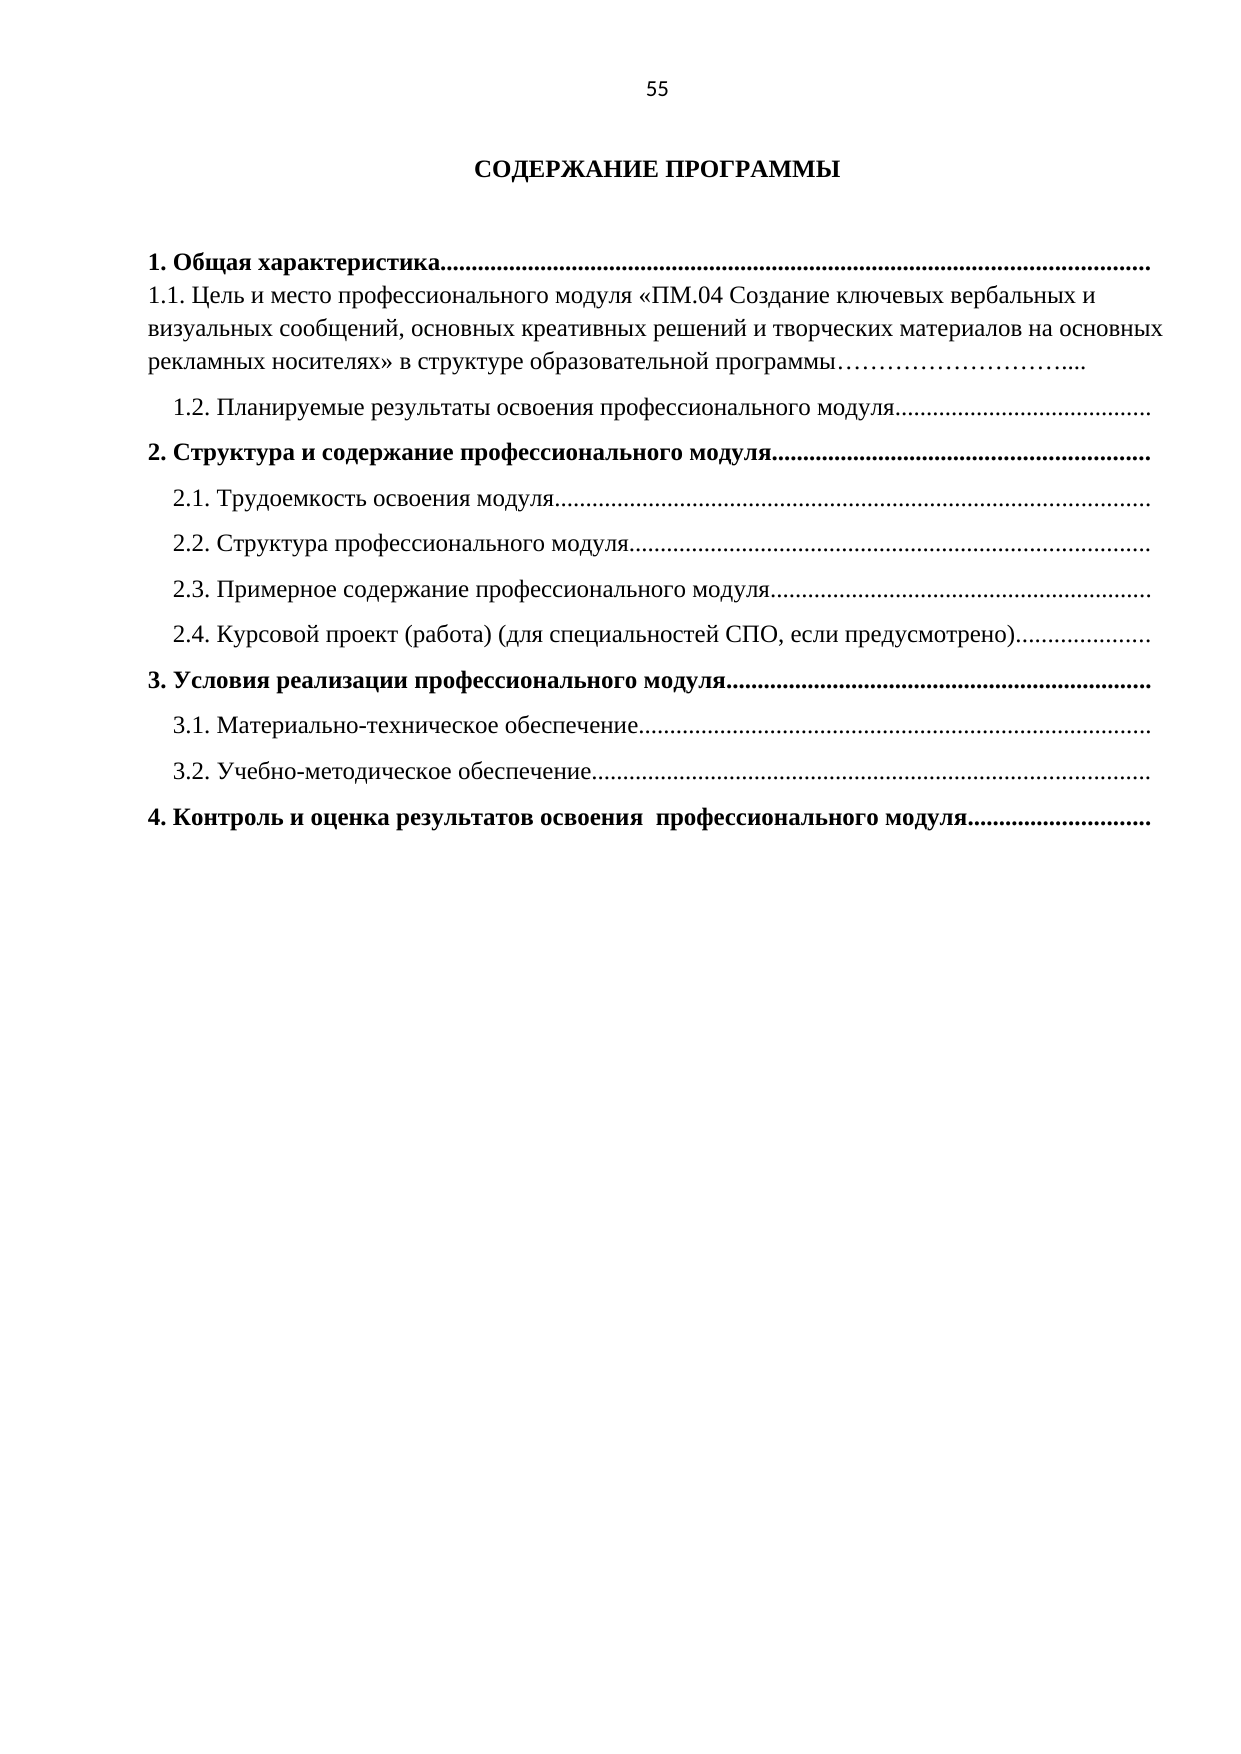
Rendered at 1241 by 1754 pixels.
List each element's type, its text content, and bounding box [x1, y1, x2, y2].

text 3.2. Учебно-методическое обеспечение [173, 756, 1167, 785]
text 2.4. Курсовой проект (работа) (для специальностей СПО, если предусмотрено) [173, 619, 1167, 648]
text 3.1. Материально-техническое обеспечение [173, 711, 1167, 739]
text 2.2. Структура профессионального модуля [173, 528, 1167, 557]
text 2.3. Примерное содержание профессионального модуля [173, 574, 1167, 603]
text 1.1. Цель и место профессионального модуля «ПМ.04 Создание ключевых вербальных и визуальных сообщений, основных креативных решений и творческих материалов на основных рекламных носителях» в структуре образовательной программы……………………….... [148, 280, 1167, 375]
text 3. Условия реализации профессионального модуля [148, 665, 1167, 694]
text 4. Контроль и оценка результатов освоения профессионального модуля [148, 802, 1167, 830]
text СОДЕРЖАНИЕ ПРОГРАММЫ [148, 154, 1167, 183]
text 2. Структура и содержание профессионального модуля [148, 437, 1167, 466]
text 2.1. Трудоемкость освоения модуля [173, 483, 1167, 512]
text 1. Общая характеристика [148, 247, 1167, 276]
text 1.2. Планируемые результаты освоения профессионального модуля [173, 392, 1167, 421]
